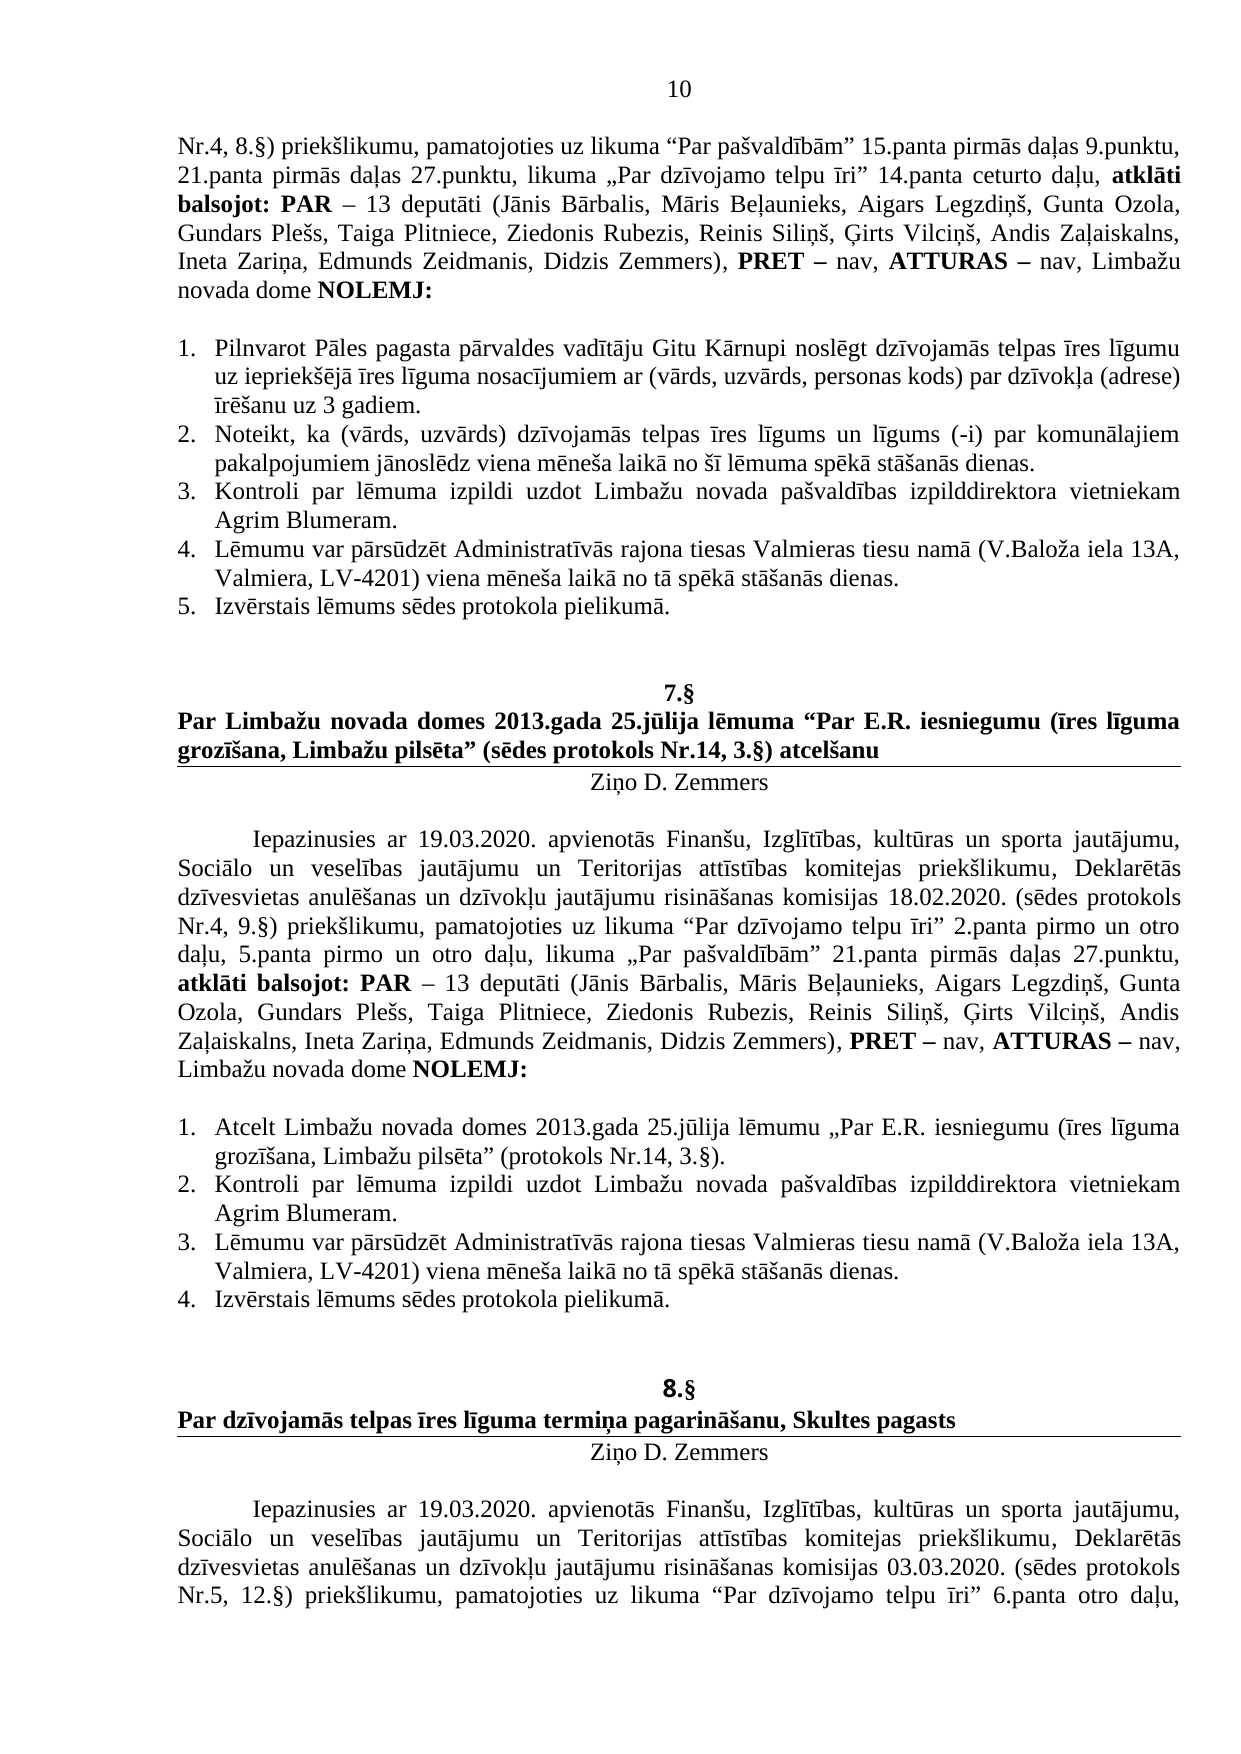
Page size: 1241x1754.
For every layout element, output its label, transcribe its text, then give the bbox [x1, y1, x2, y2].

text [177, 131, 1181, 304]
text Par dzīvojamās telpas īres līguma termiņa pagarināšanu, Skultes pagasts [177, 1405, 1181, 1436]
list Lēmumu var pārsūdzēt Administratīvās rajona tiesas Valmieras tiesu namā (V.Baloža iela 13A, Valmiera, LV-4201) viena mēneša laikā no tā spēkā stāšanās dienas. [177, 1227, 1181, 1284]
text Ziņo D. Zemmers [177, 1437, 1181, 1465]
list Izvērstais lēmums sēdes protokola pielikumā. [177, 1284, 1181, 1313]
text 7.§ [177, 678, 1181, 706]
text Ziņo D. Zemmers [177, 767, 1181, 796]
text Par Limbažu novada domes 2013.gada 25.jūlija lēmuma “Par E.R. iesniegumu (īres līguma grozīšana, Limbažu pilsēta” (sēdes protokols Nr.14, 3.§) atcelšanu [177, 706, 1181, 766]
list Noteikt, ka (vārds, uzvārds) dzīvojamās telpas īres līgums un līgums (-i) par komunālajiem pakalpojumiem jānoslēdz viena mēneša laikā no šī lēmuma spēkā stāšanās dienas. [177, 419, 1181, 476]
list Atcelt Limbažu novada domes 2013.gada 25.jūlija lēmumu „Par E.R. iesniegumu (īres līguma grozīšana, Limbažu pilsēta” (protokols Nr.14, 3.§). [177, 1112, 1181, 1169]
list Lēmumu var pārsūdzēt Administratīvās rajona tiesas Valmieras tiesu namā (V.Baloža iela 13A, Valmiera, LV-4201) viena mēneša laikā no tā spēkā stāšanās dienas. [177, 534, 1181, 591]
list Kontroli par lēmuma izpildi uzdot Limbažu novada pašvaldības izpilddirektora vietniekam Agrim Blumeram. [177, 476, 1181, 534]
list Izvērstais lēmums sēdes protokola pielikumā. [177, 591, 1181, 620]
list Kontroli par lēmuma izpildi uzdot Limbažu novada pašvaldības izpilddirektora vietniekam Agrim Blumeram. [177, 1169, 1181, 1227]
text 8.§ [177, 1371, 1181, 1405]
text Iepazinusies ar 19.03.2020. apvienotās Finanšu, Izglītības, kultūras un sporta jautājumu, Sociālo un veselības jautājumu un Teritorijas attīstības komitejas priekšlikumu, Deklarētās dzīvesvietas anulēšanas un dzīvokļu jautājumu risināšanas komisijas 18.02.2020. (sēdes protokols Nr.4, 9.§) priekšlikumu, pamatojoties uz likuma “Par dzīvojamo telpu īri” 2.panta pirmo un otro daļu, 5.panta pirmo un otro daļu, likuma „Par pašvaldībām” 21.panta pirmās daļas 27.punktu, atklāti balsojot: PAR – 13 deputāti (Jānis Bārbalis, Māris Beļaunieks, Aigars Legzdiņš, Gunta Ozola, Gundars Plešs, Taiga Plitniece, Ziedonis Rubezis, Reinis Siliņš, Ģirts Vilciņš, Andis Zaļaiskalns, Ineta Zariņa, Edmunds Zeidmanis, Didzis Zemmers), PRET – nav, ATTURAS – nav, Limbažu novada dome NOLEMJ: [177, 824, 1181, 1083]
list Pilnvarot Pāles pagasta pārvaldes vadītāju Gitu Kārnupi noslēgt dzīvojamās telpas īres līgumu uz iepriekšējā īres līguma nosacījumiem ar (vārds, uzvārds, personas kods) par dzīvokļa (adrese) īrēšanu uz 3 gadiem. [177, 333, 1181, 419]
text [177, 1494, 1181, 1609]
